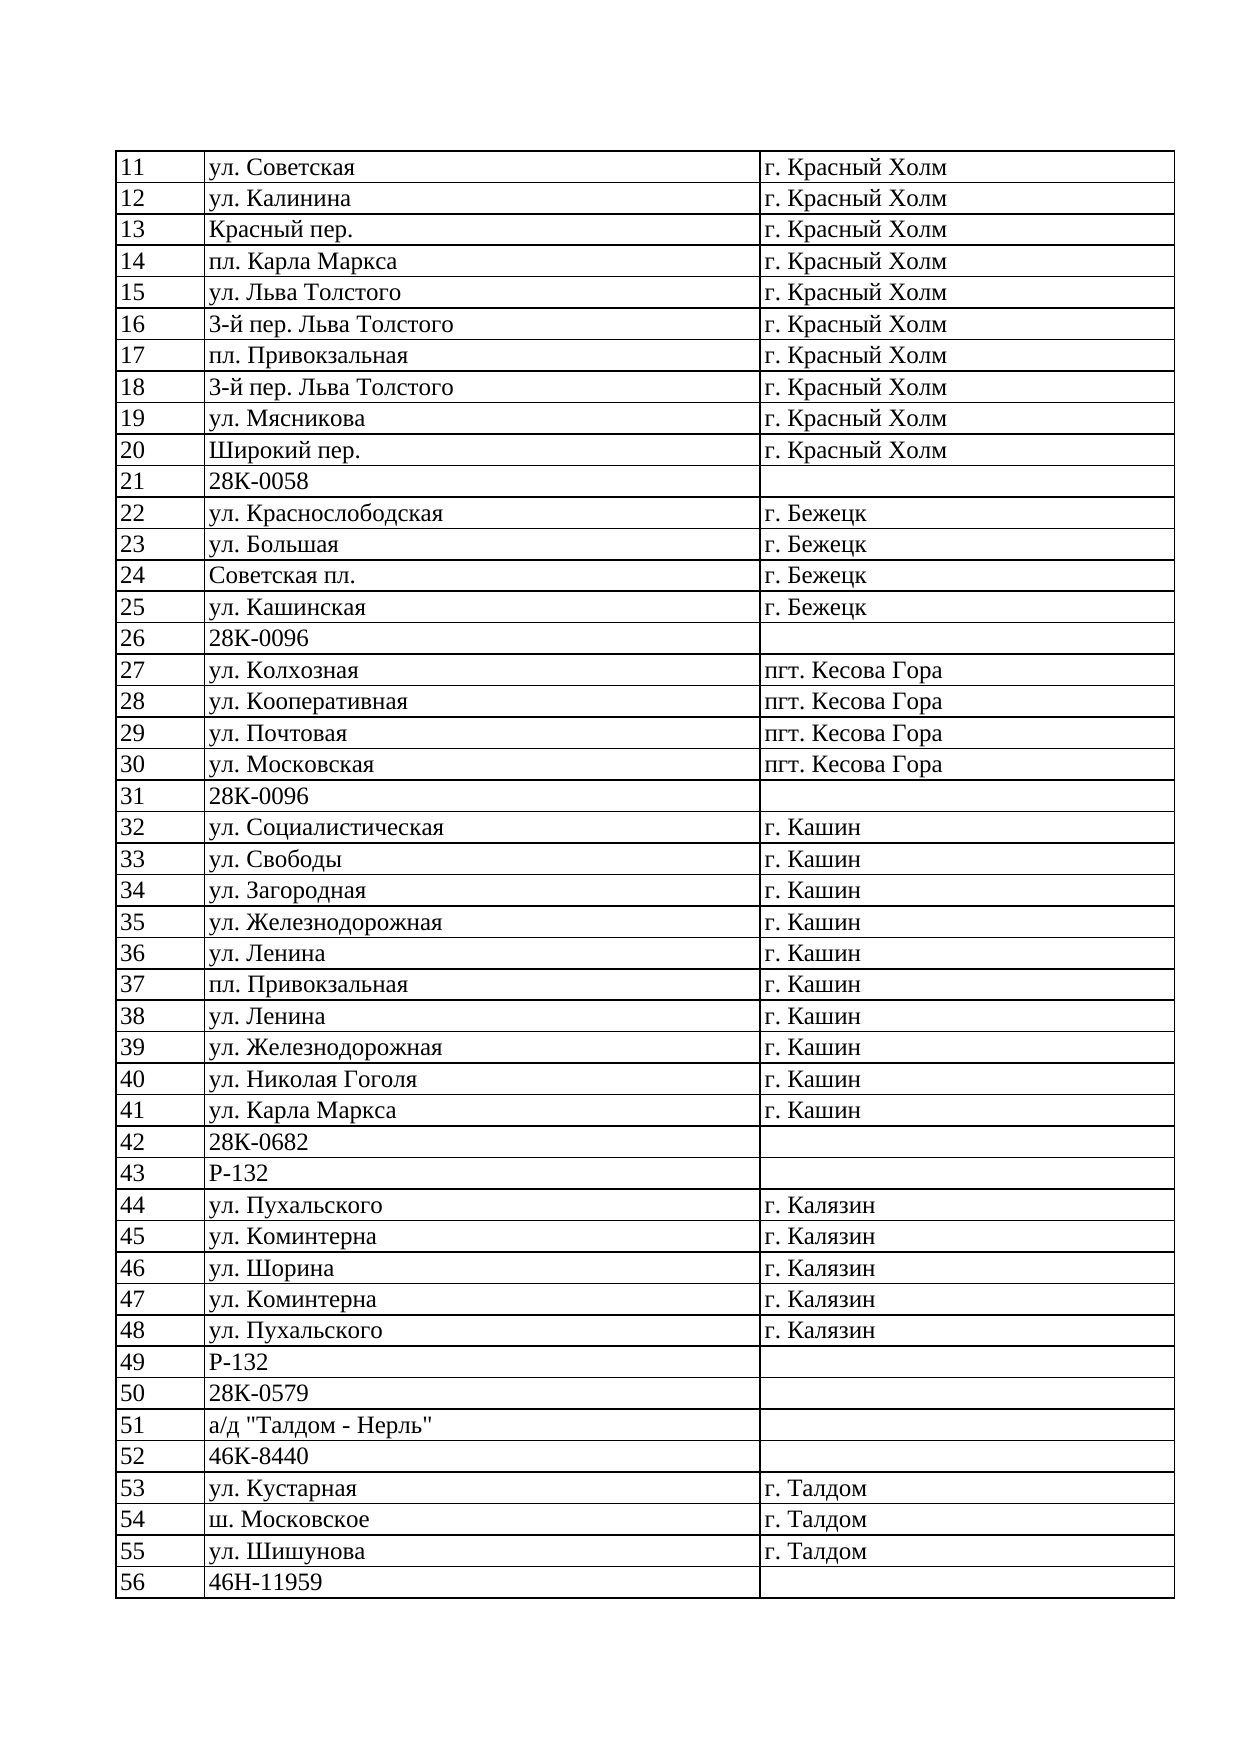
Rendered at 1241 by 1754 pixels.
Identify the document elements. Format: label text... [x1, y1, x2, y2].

table_cell г. Талдом [761, 1473, 1174, 1503]
table_cell ул. Льва Толстого [205, 277, 759, 307]
table_cell 47 [117, 1284, 204, 1314]
table_cell ул. Ленина [205, 1001, 759, 1031]
table_cell 44 [117, 1190, 204, 1219]
table_cell ул. Коминтерна [205, 1221, 759, 1251]
table_cell ул. Железнодорожная [205, 907, 759, 936]
table_cell г. Кашин [761, 938, 1174, 968]
table_cell 3-й пер. Льва Толстого [205, 372, 759, 402]
table_cell 35 [117, 907, 204, 936]
table_cell ул. Загородная [205, 875, 759, 905]
table_cell ул. Шорина [205, 1253, 759, 1282]
table_cell ул. Большая [205, 529, 759, 559]
table_cell [761, 781, 1174, 811]
table_cell г. Красный Холм [761, 277, 1174, 307]
table_cell 31 [117, 781, 204, 811]
table_cell 16 [117, 309, 204, 339]
table_cell [761, 623, 1174, 653]
table_cell ул. Карла Маркса [205, 1095, 759, 1125]
table_cell ул. Социалистическая [205, 812, 759, 842]
table_cell 42 [117, 1127, 204, 1157]
table_cell 24 [117, 561, 204, 590]
table_cell 33 [117, 844, 204, 873]
table_cell 54 [117, 1504, 204, 1534]
table_cell 14 [117, 246, 204, 276]
table_cell г. Кашин [761, 1064, 1174, 1094]
table_cell г. Калязин [761, 1316, 1174, 1345]
table_cell 22 [117, 498, 204, 527]
table_cell 37 [117, 970, 204, 999]
table_cell г. Красный Холм [761, 372, 1174, 402]
table_cell 19 [117, 403, 204, 433]
table_cell 29 [117, 718, 204, 748]
table_cell 53 [117, 1473, 204, 1503]
table_cell 56 [117, 1567, 204, 1597]
table_cell г. Калязин [761, 1221, 1174, 1251]
table_cell 52 [117, 1441, 204, 1471]
table_cell 23 [117, 529, 204, 559]
table_cell ул. Почтовая [205, 718, 759, 748]
table_cell ул. Советская [205, 152, 759, 181]
table_cell [761, 1127, 1174, 1157]
table_cell 17 [117, 340, 204, 370]
table_cell пл. Привокзальная [205, 970, 759, 999]
table_cell 34 [117, 875, 204, 905]
table_cell 36 [117, 938, 204, 968]
table_cell г. Калязин [761, 1190, 1174, 1219]
table_cell [761, 1378, 1174, 1408]
table_cell 41 [117, 1095, 204, 1125]
table_cell 15 [117, 277, 204, 307]
table_cell [761, 1441, 1174, 1471]
table_cell г. Бежецк [761, 561, 1174, 590]
table_cell г. Кашин [761, 1095, 1174, 1125]
table_cell 32 [117, 812, 204, 842]
table_cell пл. Привокзальная [205, 340, 759, 370]
table_cell [761, 1158, 1174, 1188]
table_cell г. Бежецк [761, 529, 1174, 559]
table_cell г. Красный Холм [761, 152, 1174, 181]
table_cell 11 [117, 152, 204, 181]
table_cell 21 [117, 466, 204, 496]
table_cell 18 [117, 372, 204, 402]
table_cell ул. Коминтерна [205, 1284, 759, 1314]
table_cell Советская пл. [205, 561, 759, 590]
table_cell г. Красный Холм [761, 309, 1174, 339]
table_cell пгт. Кесова Гора [761, 749, 1174, 779]
table_cell 50 [117, 1378, 204, 1408]
table_cell г. Красный Холм [761, 403, 1174, 433]
table_cell ул. Шишунова [205, 1536, 759, 1566]
table_cell ул. Колхозная [205, 655, 759, 685]
table_cell Красный пер. [205, 215, 759, 244]
table_cell г. Кашин [761, 1032, 1174, 1062]
table_cell г. Калязин [761, 1284, 1174, 1314]
table_cell пгт. Кесова Гора [761, 686, 1174, 716]
table_cell 20 [117, 435, 204, 464]
table_cell 27 [117, 655, 204, 685]
table_cell г. Кашин [761, 907, 1174, 936]
table_cell 13 [117, 215, 204, 244]
table_cell г. Калязин [761, 1253, 1174, 1282]
table_cell [761, 1567, 1174, 1597]
table_cell 28К-0579 [205, 1378, 759, 1408]
table_cell ул. Ленина [205, 938, 759, 968]
table_cell г. Бежецк [761, 498, 1174, 527]
table_cell 39 [117, 1032, 204, 1062]
table_cell 49 [117, 1347, 204, 1377]
table_cell 43 [117, 1158, 204, 1188]
table_cell г. Кашин [761, 875, 1174, 905]
table_cell [761, 1410, 1174, 1440]
table_cell 51 [117, 1410, 204, 1440]
table_cell г. Кашин [761, 844, 1174, 873]
table_cell 46 [117, 1253, 204, 1282]
table_cell г. Бежецк [761, 592, 1174, 622]
table_cell 45 [117, 1221, 204, 1251]
table_cell ул. Николая Гоголя [205, 1064, 759, 1094]
table_cell 46Н-11959 [205, 1567, 759, 1597]
table_cell ул. Калинина [205, 183, 759, 213]
table_cell Р-132 [205, 1347, 759, 1377]
table_cell 28К-0096 [205, 781, 759, 811]
table_cell г. Красный Холм [761, 435, 1174, 464]
table_cell ул. Краснослободская [205, 498, 759, 527]
table_cell 38 [117, 1001, 204, 1031]
table_cell пгт. Кесова Гора [761, 718, 1174, 748]
table_cell г. Красный Холм [761, 246, 1174, 276]
table_cell ул. Кашинская [205, 592, 759, 622]
table_cell Широкий пер. [205, 435, 759, 464]
table_cell г. Талдом [761, 1504, 1174, 1534]
table_cell ул. Мясникова [205, 403, 759, 433]
table_cell 25 [117, 592, 204, 622]
table_cell г. Талдом [761, 1536, 1174, 1566]
table_cell 28 [117, 686, 204, 716]
table_cell 46К-8440 [205, 1441, 759, 1471]
table_cell ул. Кустарная [205, 1473, 759, 1503]
table_cell 55 [117, 1536, 204, 1566]
table_cell [761, 1347, 1174, 1377]
table_cell 28К-0096 [205, 623, 759, 653]
table_cell г. Красный Холм [761, 340, 1174, 370]
table_cell 26 [117, 623, 204, 653]
table_cell ул. Кооперативная [205, 686, 759, 716]
table_cell Р-132 [205, 1158, 759, 1188]
table_cell ул. Московская [205, 749, 759, 779]
table_cell а/д "Талдом - Нерль" [205, 1410, 759, 1440]
table_cell ш. Московское [205, 1504, 759, 1534]
table_cell ул. Пухальского [205, 1316, 759, 1345]
table_cell пгт. Кесова Гора [761, 655, 1174, 685]
table_cell [761, 466, 1174, 496]
table_cell 30 [117, 749, 204, 779]
table_cell ул. Железнодорожная [205, 1032, 759, 1062]
table_cell 3-й пер. Льва Толстого [205, 309, 759, 339]
table_cell 28К-0058 [205, 466, 759, 496]
table_cell ул. Пухальского [205, 1190, 759, 1219]
table_cell г. Красный Холм [761, 183, 1174, 213]
table_cell 48 [117, 1316, 204, 1345]
table_cell г. Красный Холм [761, 215, 1174, 244]
table_cell г. Кашин [761, 812, 1174, 842]
table_cell 28К-0682 [205, 1127, 759, 1157]
table_cell г. Кашин [761, 970, 1174, 999]
table_cell 12 [117, 183, 204, 213]
table_cell г. Кашин [761, 1001, 1174, 1031]
table_cell ул. Свободы [205, 844, 759, 873]
table_cell 40 [117, 1064, 204, 1094]
table_cell пл. Карла Маркса [205, 246, 759, 276]
